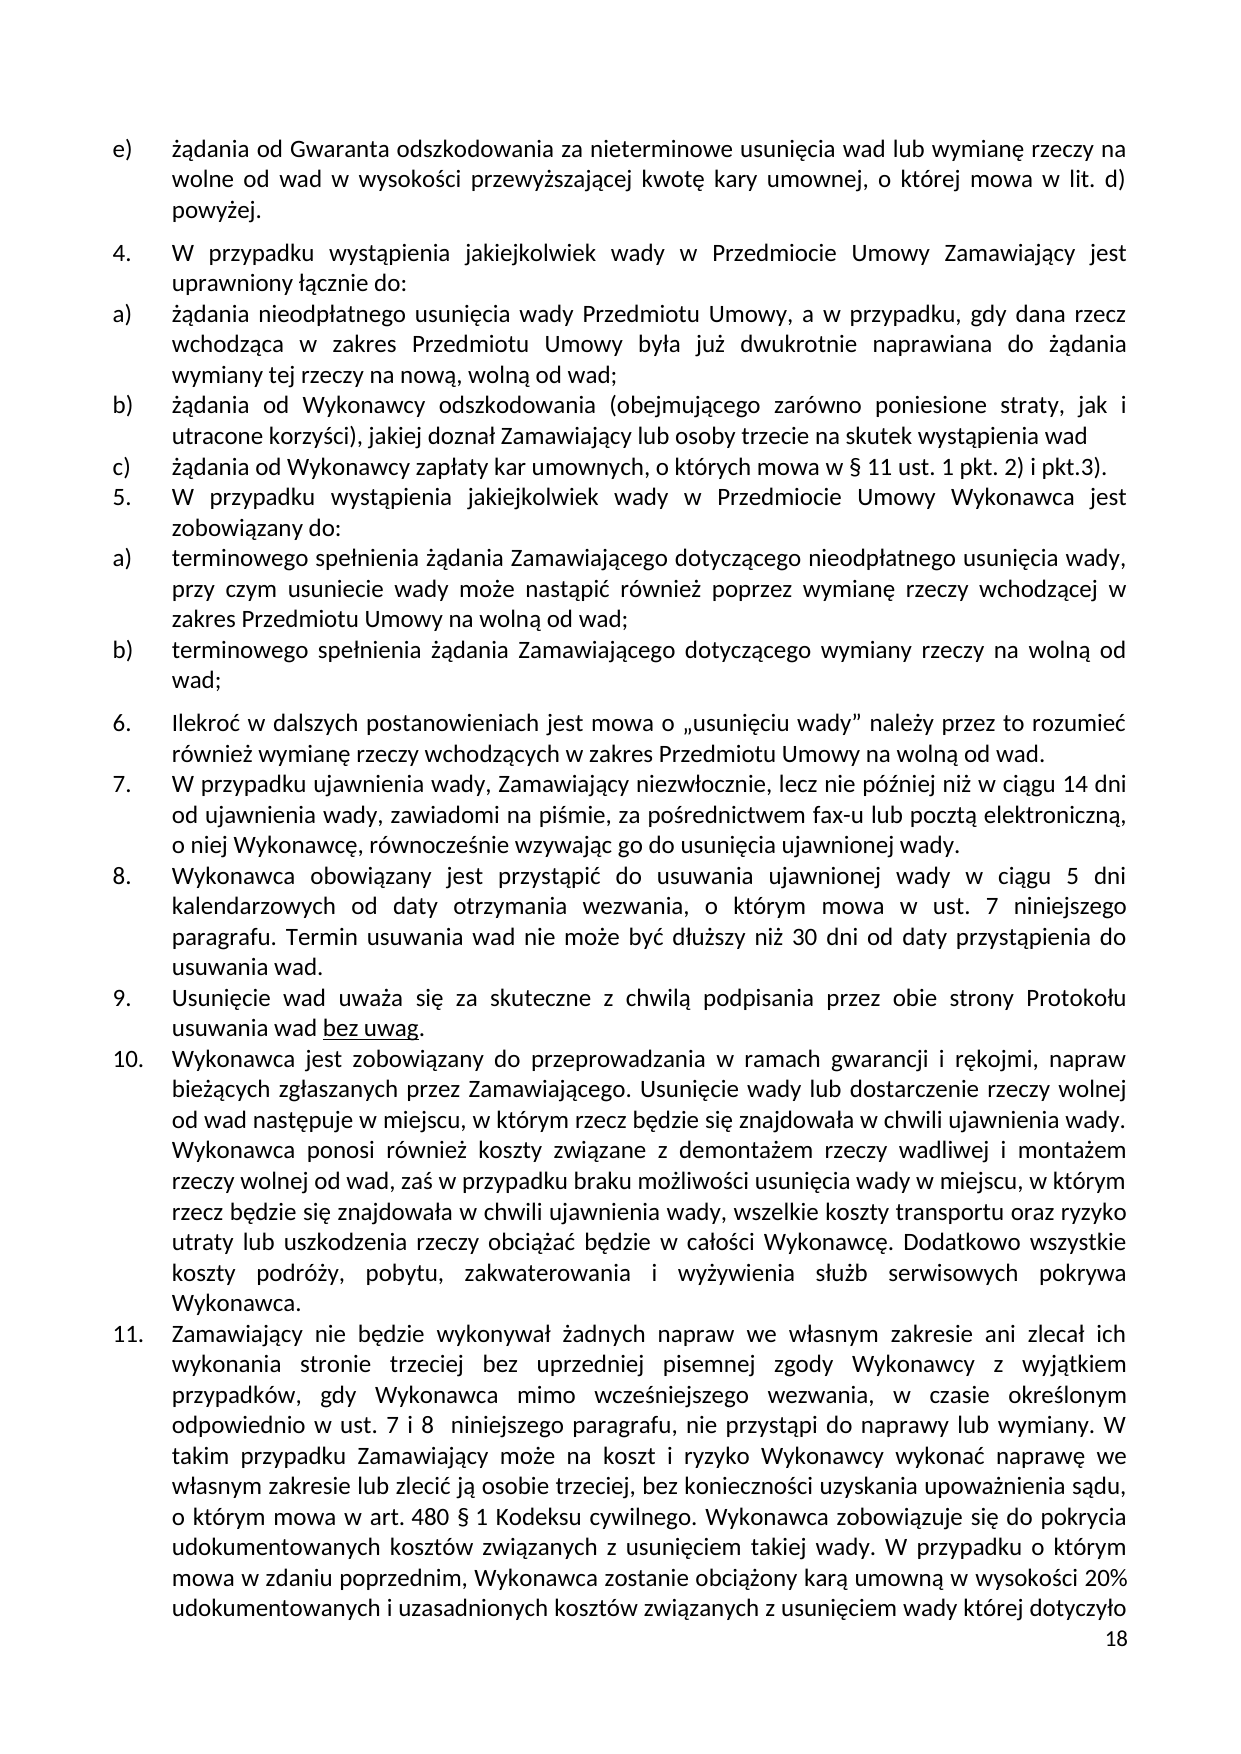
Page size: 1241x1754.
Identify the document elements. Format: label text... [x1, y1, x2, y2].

list terminowego spełnienia żądania Zamawiającego dotyczącego wymiany rzeczy na wolną od wad; [112, 634, 1128, 695]
list żądania nieodpłatnego usunięcia wady Przedmiotu Umowy, a w przypadku, gdy dana rzecz wchodząca w zakres Przedmiotu Umowy była już dwukrotnie naprawiana do żądania wymiany tej rzeczy na nową, wolną od wad; [112, 298, 1128, 389]
list W przypadku wystąpienia jakiejkolwiek wady w Przedmiocie Umowy Zamawiający jest uprawniony łącznie do: [112, 237, 1128, 298]
list Usunięcie wad uważa się za skuteczne z chwilą podpisania przez obie strony Protokołu usuwania wad bez uwag. [112, 982, 1128, 1043]
list żądania od Wykonawcy odszkodowania (obejmującego zarówno poniesione straty, jak i utracone korzyści), jakiej doznał Zamawiający lub osoby trzecie na skutek wystąpienia wad [112, 389, 1128, 451]
list żądania od Wykonawcy zapłaty kar umownych, o których mowa w § 11 ust. 1 pkt. 2) i pkt.3). [112, 451, 1128, 481]
list żądania od Gwaranta odszkodowania za nieterminowe usunięcia wad lub wymianę rzeczy na wolne od wad w wysokości przewyższającej kwotę kary umownej, o której mowa w lit. d) powyżej. [112, 133, 1128, 224]
list Ilekroć w dalszych postanowieniach jest mowa o „usunięciu wady” należy przez to rozumieć również wymianę rzeczy wchodzących w zakres Przedmiotu Umowy na wolną od wad. [112, 707, 1128, 768]
list W przypadku ujawnienia wady, Zamawiający niezwłocznie, lecz nie później niż w ciągu 14 dni od ujawnienia wady, zawiadomi na piśmie, za pośrednictwem fax-u lub pocztą elektroniczną, o niej Wykonawcę, równocześnie wzywając go do usunięcia ujawnionej wady. [112, 768, 1128, 860]
list terminowego spełnienia żądania Zamawiającego dotyczącego nieodpłatnego usunięcia wady, przy czym usuniecie wady może nastąpić również poprzez wymianę rzeczy wchodzącej w zakres Przedmiotu Umowy na wolną od wad; [112, 542, 1128, 634]
list Wykonawca obowiązany jest przystąpić do usuwania ujawnionej wady w ciągu 5 dni kalendarzowych od daty otrzymania wezwania, o którym mowa w ust. 7 niniejszego paragrafu. Termin usuwania wad nie może być dłuższy niż 30 dni od daty przystąpienia do usuwania wad. [112, 860, 1128, 982]
list W przypadku wystąpienia jakiejkolwiek wady w Przedmiocie Umowy Wykonawca jest zobowiązany do: [112, 481, 1128, 542]
list Wykonawca jest zobowiązany do przeprowadzania w ramach gwarancji i rękojmi, napraw bieżących zgłaszanych przez Zamawiającego. Usunięcie wady lub dostarczenie rzeczy wolnej od wad następuje w miejscu, w którym rzecz będzie się znajdowała w chwili ujawnienia wady. Wykonawca ponosi również koszty związane z demontażem rzeczy wadliwej i montażem rzeczy wolnej od wad, zaś w przypadku braku możliwości usunięcia wady w miejscu, w którym rzecz będzie się znajdowała w chwili ujawnienia wady, wszelkie koszty transportu oraz ryzyko utraty lub uszkodzenia rzeczy obciążać będzie w całości Wykonawcę. Dodatkowo wszystkie koszty podróży, pobytu, zakwaterowania i wyżywienia służb serwisowych pokrywa Wykonawca. [112, 1043, 1128, 1318]
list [112, 1318, 1128, 1623]
